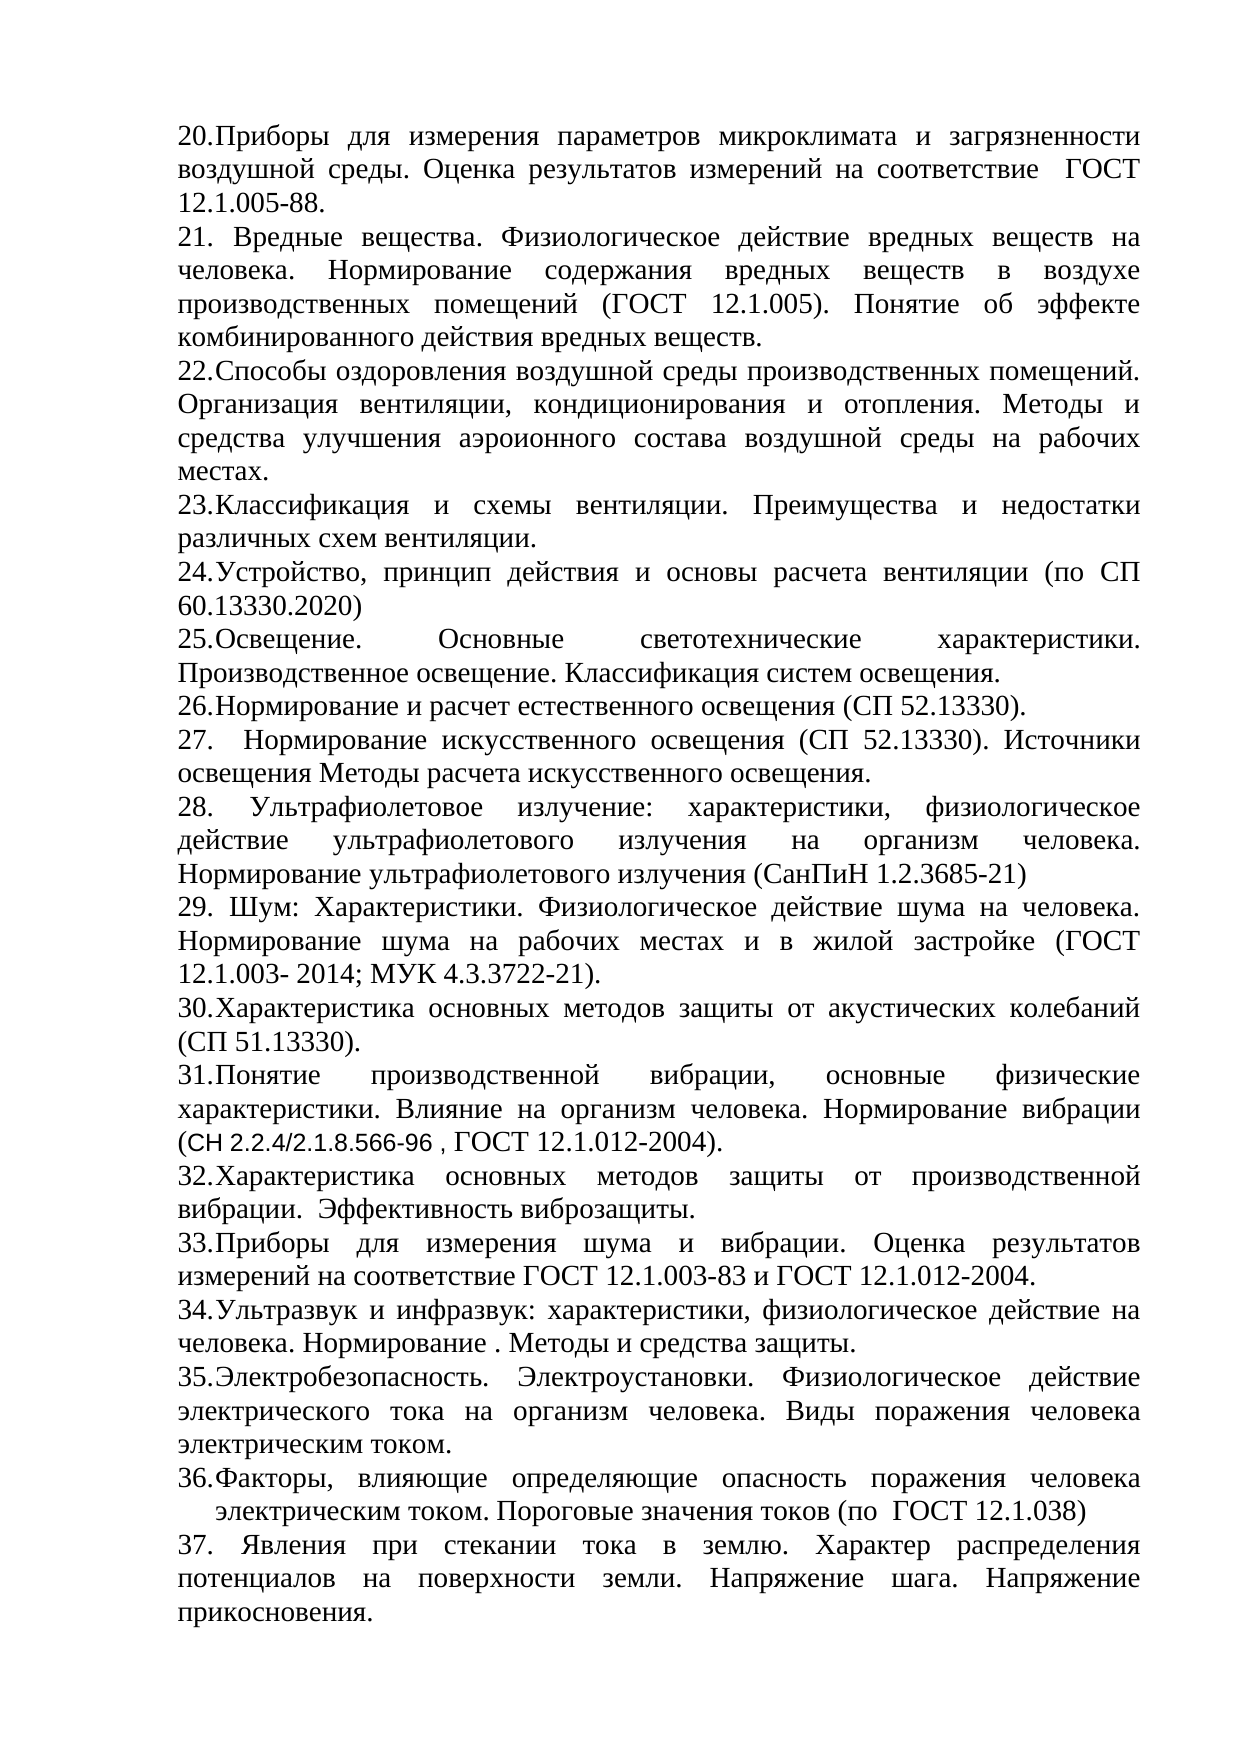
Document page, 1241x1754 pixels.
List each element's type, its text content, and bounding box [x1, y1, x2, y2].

list Характеристика основных методов защиты от акустических колебаний (СП 51.13330). [177, 990, 1141, 1057]
list Освещение. Основные светотехнические характеристики. Производственное освещение. Классификация систем освещения. [177, 621, 1141, 688]
list Электробезопасность. Электроустановки. Физиологическое действие электрического тока на организм человека. Виды поражения человека электрическим током. [177, 1359, 1141, 1460]
list Вредные вещества. Физиологическое действие вредных веществ на человека. Нормирование содержания вредных веществ в воздухе производственных помещений (ГОСТ 12.1.005). Понятие об эффекте комбинированного действия вредных веществ. [177, 219, 1141, 353]
list Нормирование искусственного освещения (СП 52.13330). Источники освещения Методы расчета искусственного освещения. [177, 722, 1141, 789]
list Приборы для измерения параметров микроклимата и загрязненности воздушной среды. Оценка результатов измерений на соответствие ГОСТ 12.1.005-88. [177, 118, 1141, 219]
list Явления при стекании тока в землю. Характер распределения потенциалов на поверхности земли. Напряжение шага. Напряжение прикосновения. [177, 1527, 1141, 1627]
list Понятие производственной вибрации, основные физические характеристики. Влияние на организм человека. Нормирование вибрации (СН 2.2.4/2.1.8.566-96 , ГОСТ 12.1.012-2004). [177, 1057, 1141, 1158]
list Шум: Характеристики. Физиологическое действие шума на человека. Нормирование шума на рабочих местах и в жилой застройке (ГОСТ 12.1.003- 2014; МУК 4.3.3722-21). [177, 889, 1141, 990]
list Ультразвук и инфразвук: характеристики, физиологическое действие на человека. Нормирование . Методы и средства защиты. [177, 1292, 1141, 1359]
list Нормирование и расчет естественного освещения (СП 52.13330). [177, 688, 1141, 722]
list Факторы, влияющие определяющие опасность поражения человека электрическим током. Пороговые значения токов (по ГОСТ 12.1.038) [177, 1460, 1141, 1527]
list Устройство, принцип действия и основы расчета вентиляции (по СП 60.13330.2020) [177, 554, 1141, 621]
list Приборы для измерения шума и вибрации. Оценка результатов измерений на соответствие ГОСТ 12.1.003-83 и ГОСТ 12.1.012-2004. [177, 1225, 1141, 1292]
list Характеристика основных методов защиты от производственной вибрации. Эффективность виброзащиты. [177, 1158, 1141, 1225]
list Классификация и схемы вентиляции. Преимущества и недостатки различных схем вентиляции. [177, 487, 1141, 554]
list Способы оздоровления воздушной среды производственных помещений. Организация вентиляции, кондиционирования и отопления. Методы и средства улучшения аэроионного состава воздушной среды на рабочих местах. [177, 353, 1141, 487]
list Ультрафиолетовое излучение: характеристики, физиологическое действие ультрафиолетового излучения на организм человека. Нормирование ультрафиолетового излучения (СанПиН 1.2.3685-21) [177, 789, 1141, 889]
